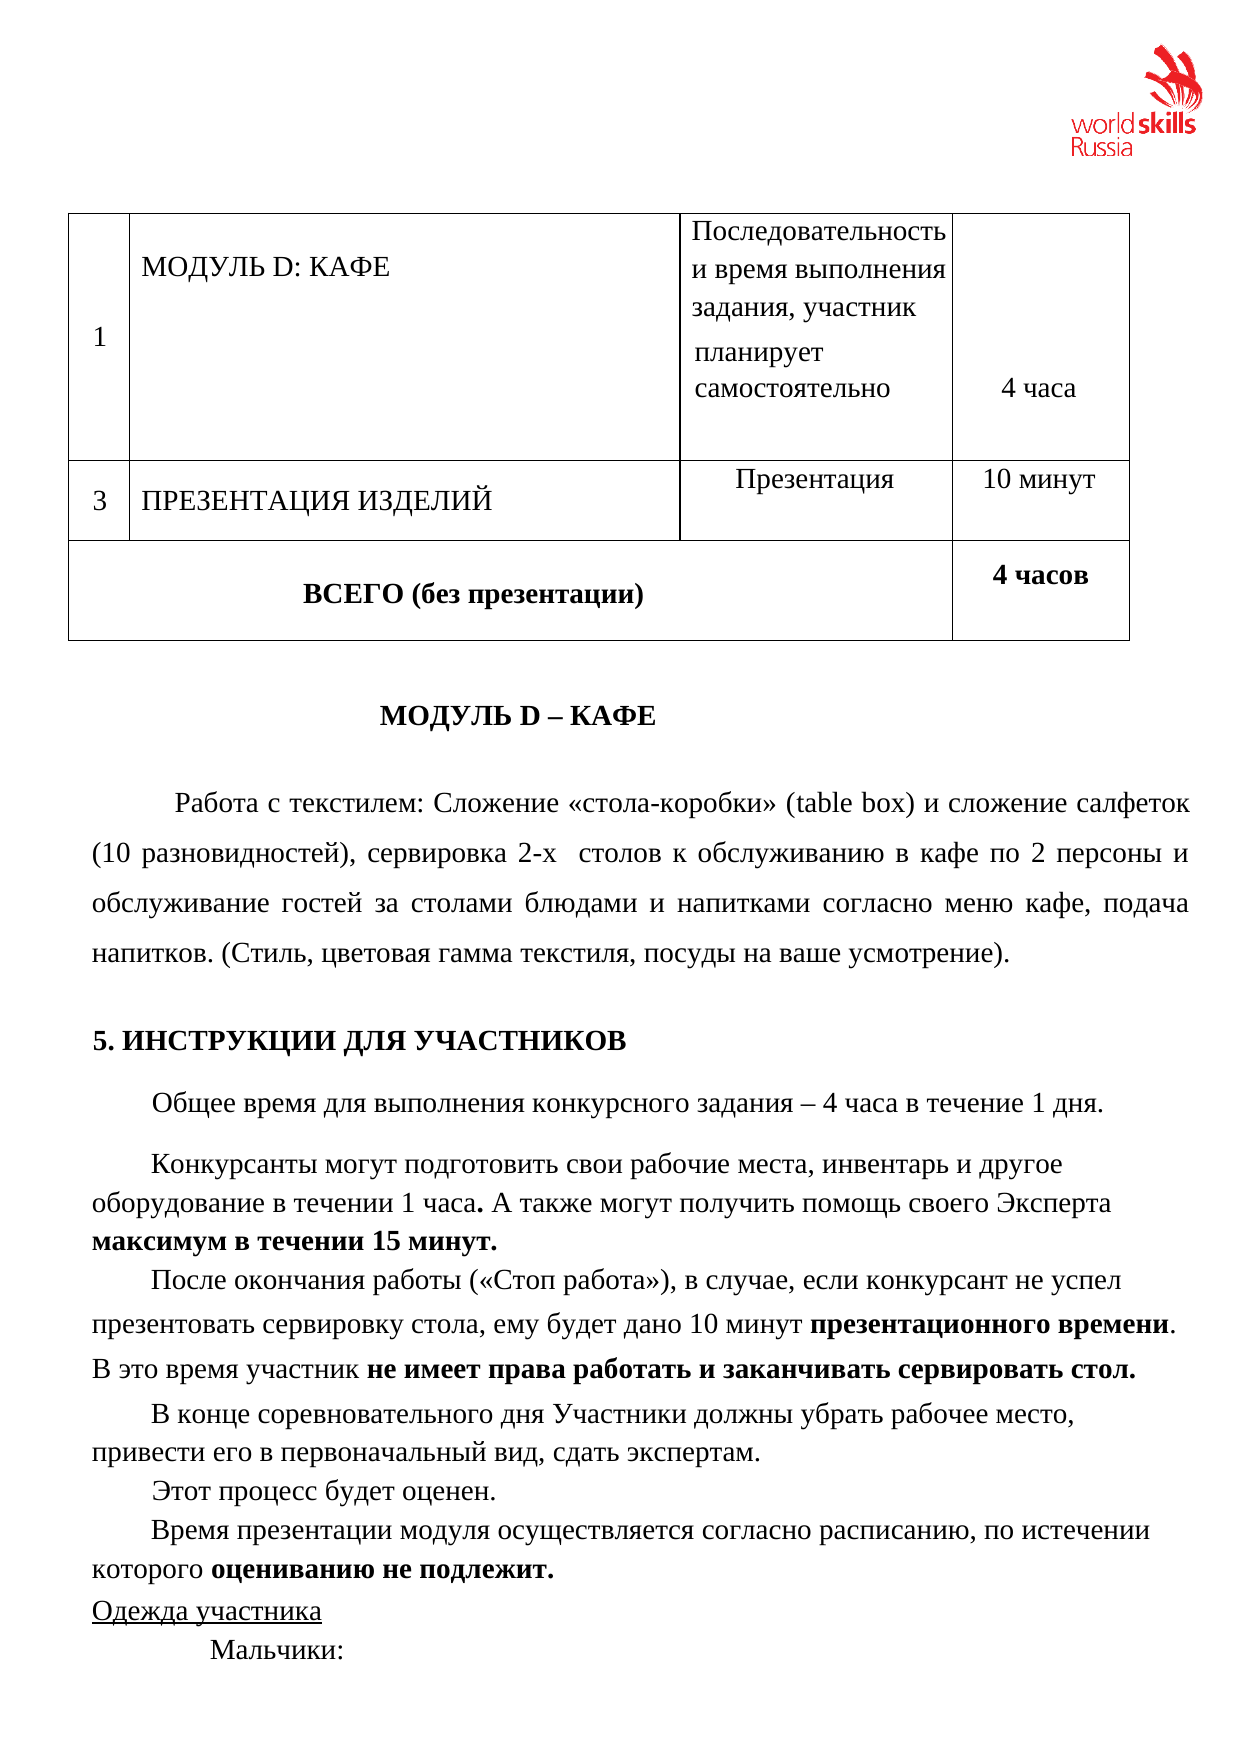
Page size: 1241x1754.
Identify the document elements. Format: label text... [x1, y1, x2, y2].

text Работа с текстилем: Сложение «стола-коробки» (table box) и сложение салфеток (10 разновидностей), сервировка 2-х столов к обслуживанию в кафе по 2 персоны и обслуживание гостей за столами блюдами и напитками согласно меню кафе, подача напитков. (Стиль, цветовая гамма текстиля, посуды на ваше усмотрение). [92, 785, 1190, 969]
table_cell 4 часов [953, 541, 1129, 640]
table_cell Презентация [681, 461, 952, 540]
table_cell МОДУЛЬ D: КАФЕ [130, 214, 679, 460]
table_cell 4 часа [953, 214, 1129, 406]
table_cell Последовательность и время выполнения задания, участник планирует самостоятельно [681, 214, 952, 406]
text Мальчики: [209, 1632, 1190, 1666]
text Конкурсанты могут подготовить свои рабочие места, инвентарь и другое оборудование в течении 1 часа. А также могут получить помощь своего Эксперта максимум в течении 15 минут. [92, 1146, 1190, 1257]
text Одежда участника [92, 1593, 1190, 1626]
table_cell ПРЕЗЕНТАЦИЯ ИЗДЕЛИЙ [130, 461, 679, 540]
table_cell [953, 406, 1129, 460]
picture [1071, 43, 1203, 156]
text Время презентации модуля осуществляется согласно расписанию, по истечении которого оцениванию не подлежит. [92, 1512, 1190, 1584]
text МОДУЛЬ D – КАФЕ [92, 698, 656, 732]
table_cell 10 минут [953, 461, 1129, 540]
text После окончания работы («Стоп работа»), в случае, если конкурсант не успел презентовать сервировку стола, ему будет дано 10 минут презентационного времени. В это время участник не имеет права работать и заканчивать сервировать стол. [92, 1262, 1190, 1385]
subtitle 5. ИНСТРУКЦИИ ДЛЯ УЧАСТНИКОВ [93, 1023, 1189, 1057]
text Этот процесс будет оценен. [152, 1473, 1190, 1506]
table_cell 3 [69, 461, 129, 540]
table_cell 1 [69, 214, 129, 460]
table_cell [681, 406, 952, 460]
text Общее время для выполнения конкурсного задания – 4 часа в течение 1 дня. [152, 1085, 1190, 1119]
table_cell [680, 541, 952, 640]
table_cell ВСЕГО (без презентации) [69, 541, 680, 640]
text В конце соревновательного дня Участники должны убрать рабочее место, привести его в первоначальный вид, сдать экспертам. [92, 1396, 1190, 1468]
